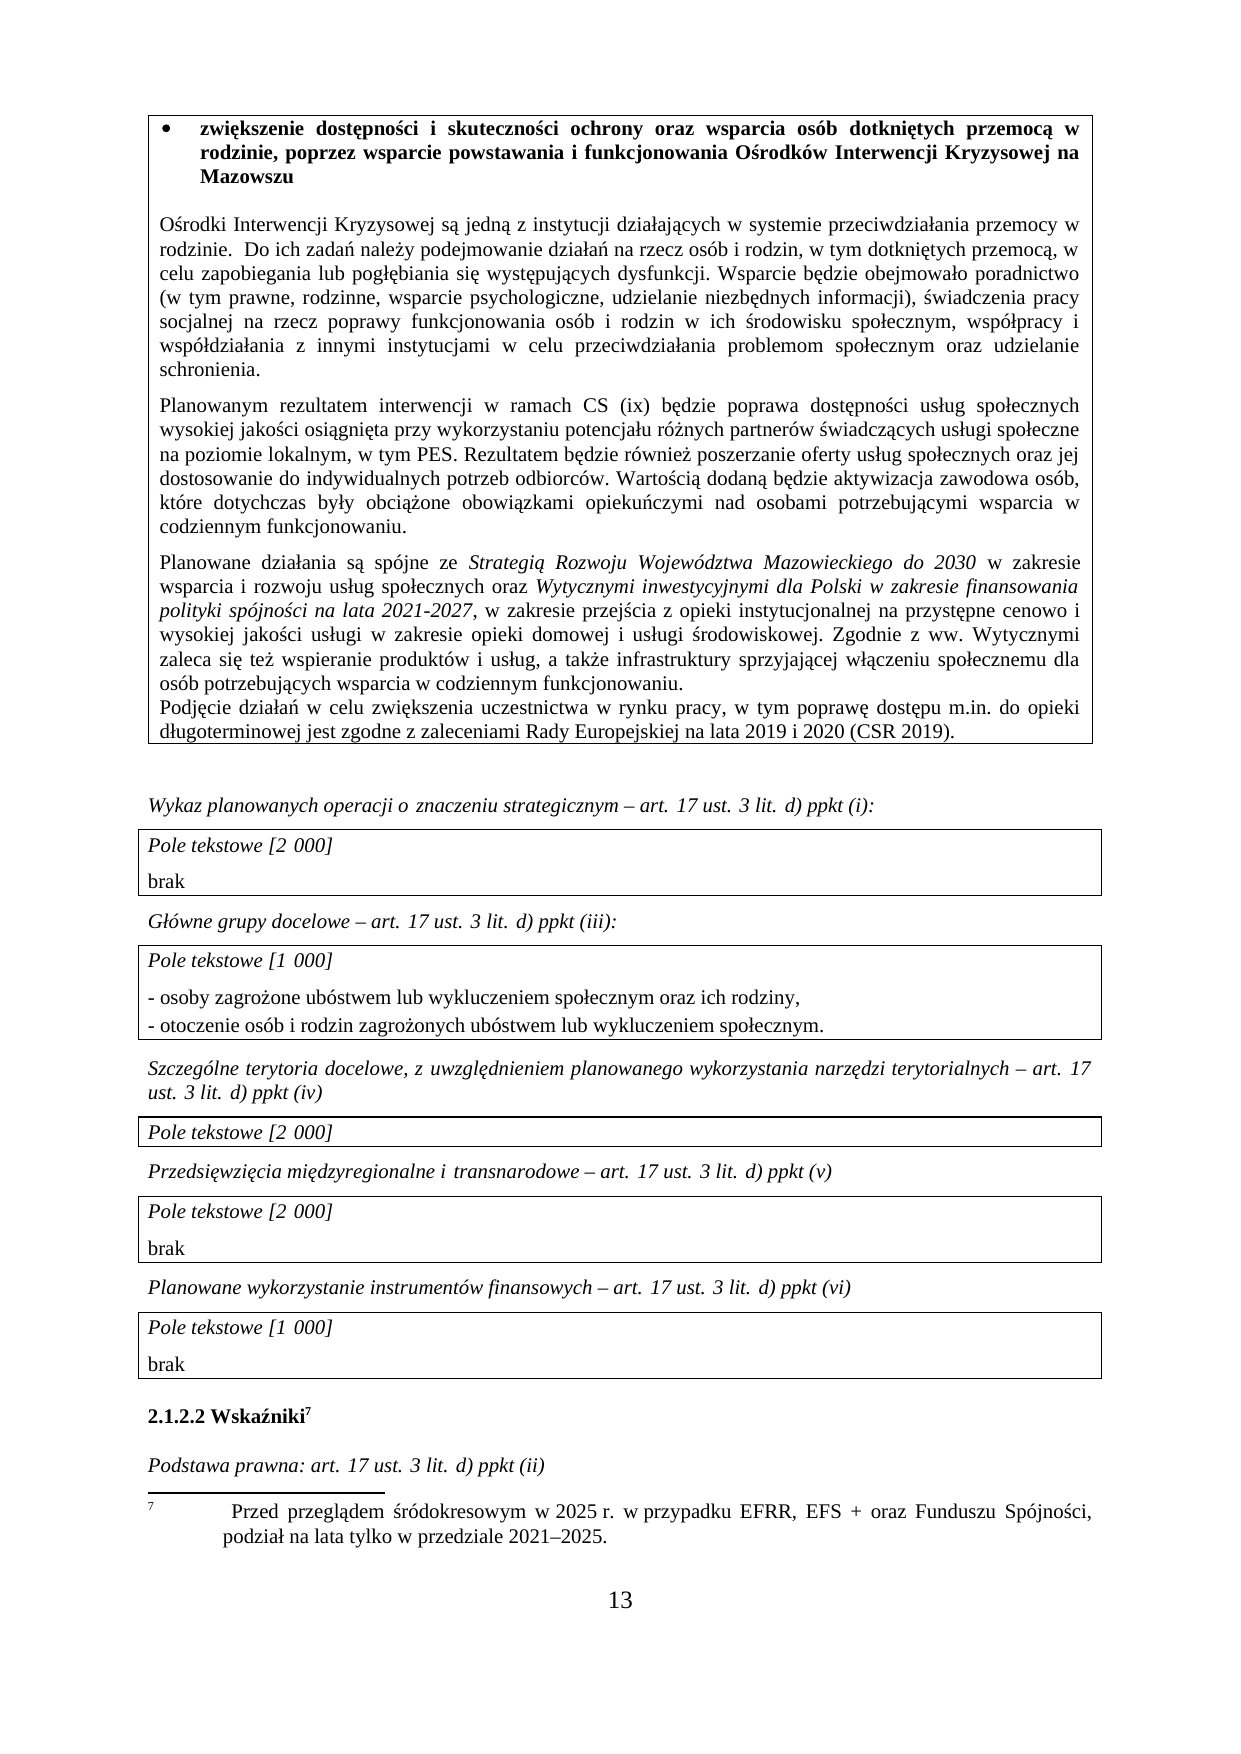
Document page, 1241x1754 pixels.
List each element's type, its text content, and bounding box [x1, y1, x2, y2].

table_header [149, 116, 1092, 743]
text brak [139, 1348, 1101, 1378]
text 2.1.2.2 Wskaźniki [148, 1404, 1093, 1428]
text Planowane wykorzystanie instrumentów finansowych – art. 17 ust. 3 lit. d) ppkt (vi) [148, 1275, 1093, 1299]
text Pole tekstowe [1 000] [139, 1313, 1101, 1339]
text Pole tekstowe [2 000] [139, 1197, 1101, 1223]
text Główne grupy docelowe – art. 17 ust. 3 lit. d) ppkt (iii): [148, 909, 1093, 933]
text Podstawa prawna: art. 17 ust. 3 lit. d) ppkt (ii) [148, 1453, 1093, 1477]
text Pole tekstowe [1 000] [139, 946, 1101, 972]
text Pole tekstowe [2 000] [139, 830, 1101, 857]
text brak [139, 1232, 1101, 1262]
text Szczególne terytoria docelowe, z uwzględnieniem planowanego wykorzystania narzędzi terytorialnych – art. 17 ust. 3 lit. d) ppkt (iv) [148, 1056, 1093, 1104]
text brak [139, 866, 1101, 895]
text Wykaz planowanych operacji o znaczeniu strategicznym – art. 17 ust. 3 lit. d) ppkt (i): [148, 793, 1093, 817]
text Pole tekstowe [2 000] [139, 1118, 1101, 1146]
text - otoczenie osób i rodzin zagrożonych ubóstwem lub wykluczeniem społecznym. [139, 1009, 1101, 1039]
text - osoby zagrożone ubóstwem lub wykluczeniem społecznym oraz ich rodziny, [139, 982, 1101, 1009]
text Przedsięwzięcia międzyregionalne i transnarodowe – art. 17 ust. 3 lit. d) ppkt (v) [148, 1159, 1093, 1183]
